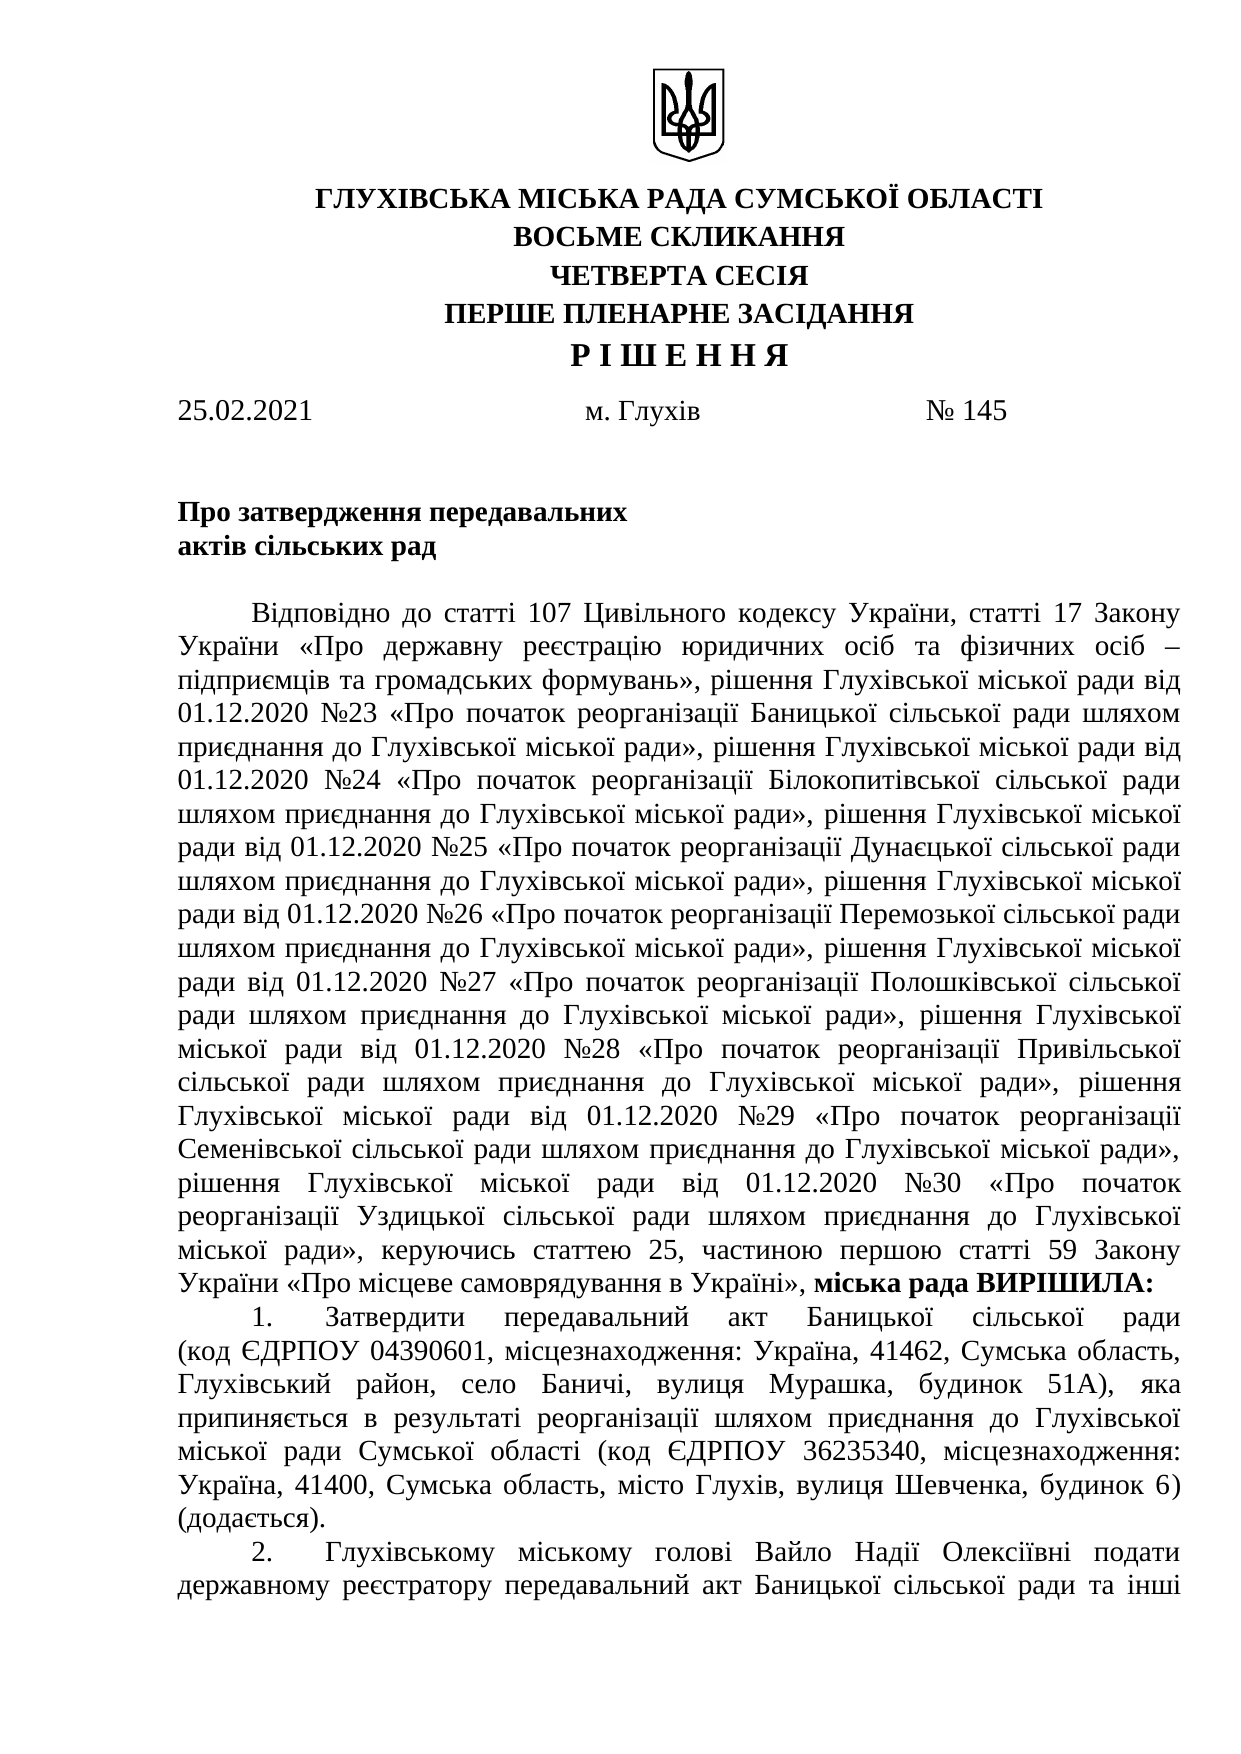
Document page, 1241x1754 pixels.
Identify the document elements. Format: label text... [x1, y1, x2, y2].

text 25.02.2021 м. Глухів № 145 [177, 392, 1181, 427]
title ПЕРШЕ ПЛЕНАРНЕ ЗАСІДАННЯ [177, 296, 1181, 330]
text Про затвердження передавальних [177, 494, 1181, 528]
text Відповідно до статті 107 Цивільного кодексу України, статті 17 Закону України «Про державну реєстрацію юридичних осіб та фізичних осіб – підприємців та громадських формувань», рішення Глухівської міської ради від 01.12.2020 №23 «Про початок реорганізації Баницької сільської ради шляхом приєднання до Глухівської міської ради», рішення Глухівської міської ради від 01.12.2020 №24 «Про початок реорганізації Білокопитівської сільської ради шляхом приєднання до Глухівської міської ради», рішення Глухівської міської ради від 01.12.2020 №25 «Про початок реорганізації Дунаєцької сільської ради шляхом приєднання до Глухівської міської ради», рішення Глухівської міської ради від 01.12.2020 №26 «Про початок реорганізації Перемозької сільської ради шляхом приєднання до Глухівської міської ради», рішення Глухівської міської ради від 01.12.2020 №27 «Про початок реорганізації Полошківської сільської ради шляхом приєднання до Глухівської міської ради», рішення Глухівської міської ради від 01.12.2020 №28 «Про початок реорганізації Привільської сільської ради шляхом приєднання до Глухівської міської ради», рішення Глухівської міської ради від 01.12.2020 №29 «Про початок реорганізації Семенівської сільської ради шляхом приєднання до Глухівської міської ради», рішення Глухівської міської ради від 01.12.2020 №30 «Про початок реорганізації Уздицької сільської ради шляхом приєднання до Глухівської міської ради», керуючись статтею 25, частиною першою статті 59 Закону України «Про місцеве самоврядування в Україні», міська рада ВИРІШИЛА: [177, 595, 1181, 1299]
text ВОСЬМЕ СКЛИКАННЯ [177, 219, 1181, 253]
text ГЛУХІВСЬКА МІСЬКА РАДА СУМСЬКОЇ ОБЛАСТІ [177, 181, 1181, 214]
text Р І Ш Е Н Н Я [177, 335, 1181, 373]
picture [650, 67, 727, 164]
list Затвердити передавальний акт Баницької сільської ради (код ЄДРПОУ 04390601, місцезнаходження: Україна, 41462, Сумська область, Глухівський район, село Баничі, вулиця Мурашка, будинок 51А), яка припиняється в результаті реорганізації шляхом приєднання до Глухівської міської ради Сумської області (код ЄДРПОУ 36235340, місцезнаходження: Україна, 41400, Сумська область, місто Глухів, вулиця Шевченка, будинок 6) (додається). [177, 1299, 1181, 1534]
title ЧЕТВЕРТА СЕСІЯ [177, 258, 1181, 291]
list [177, 1534, 1181, 1601]
text актів сільських рад [177, 528, 1181, 561]
